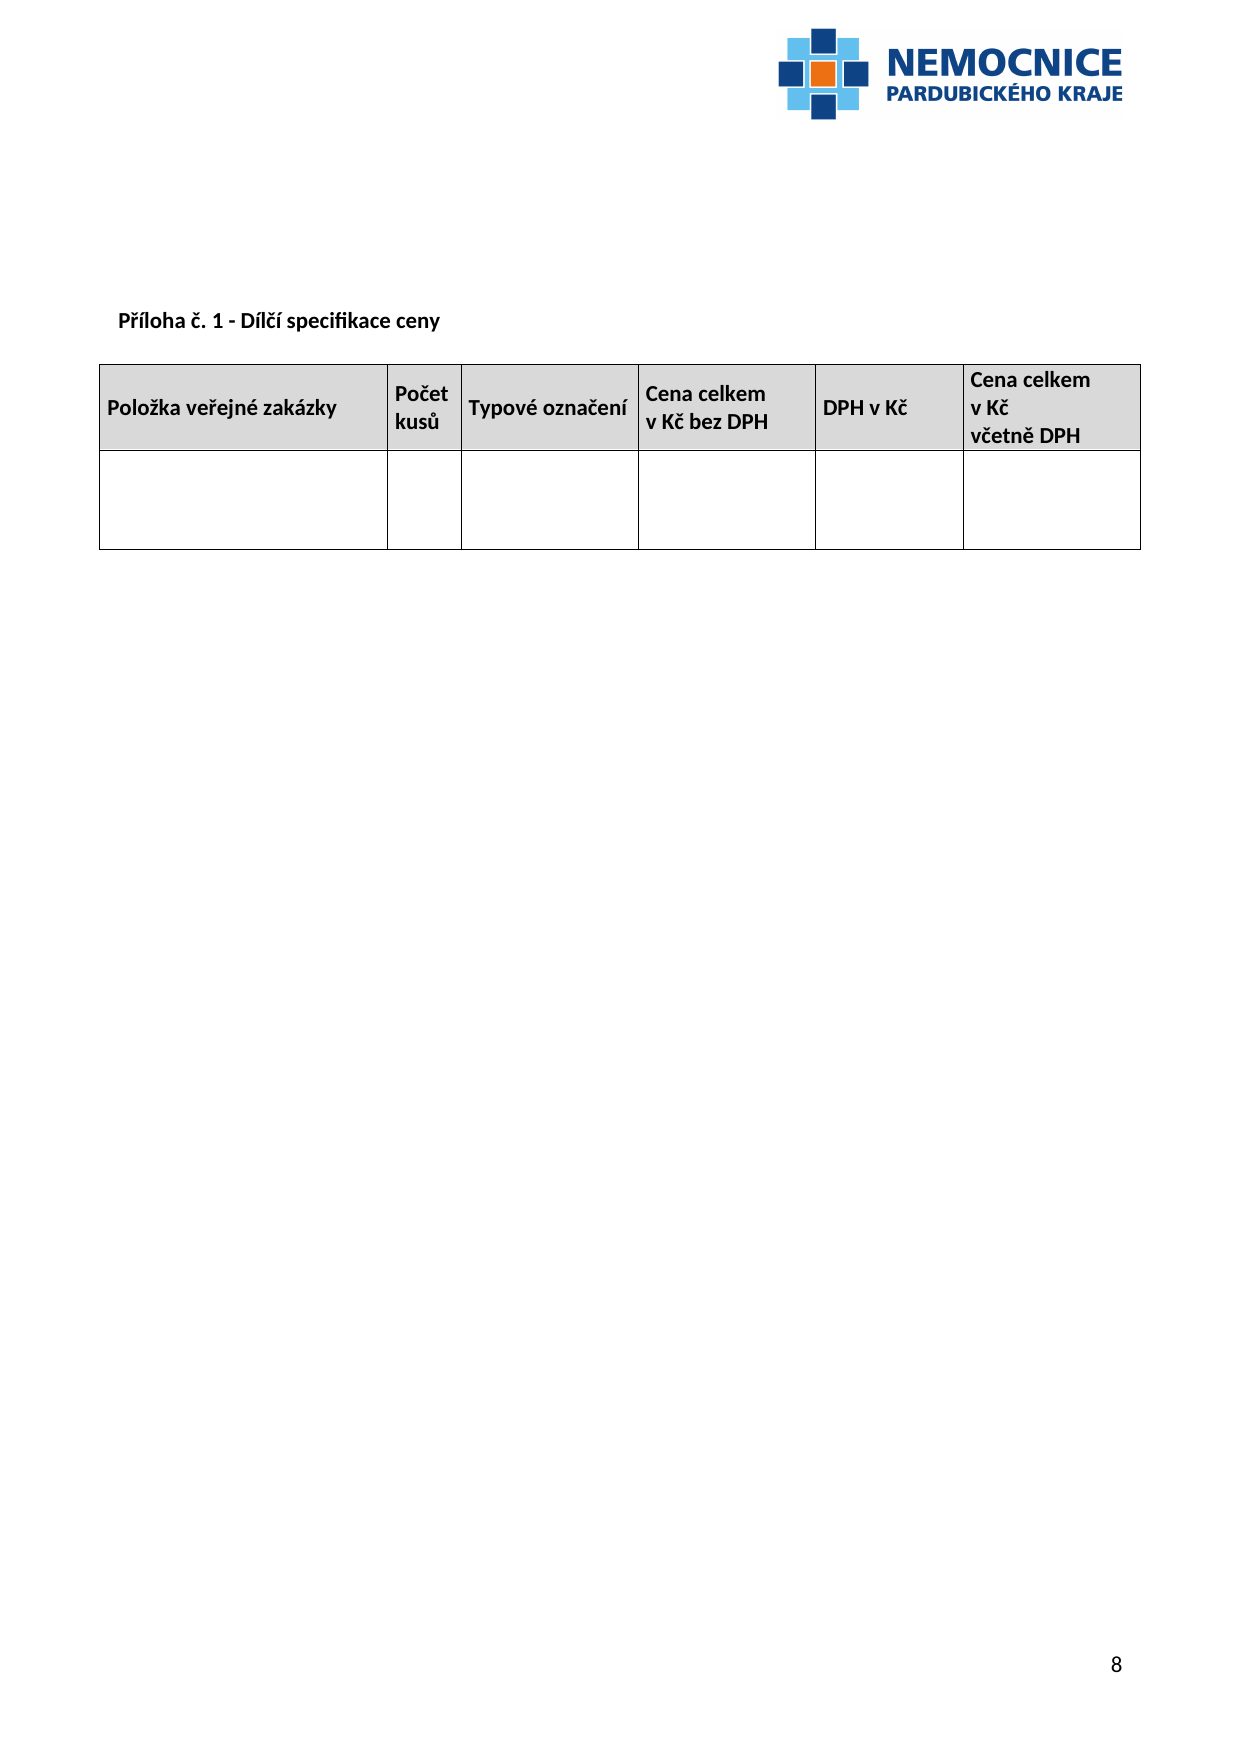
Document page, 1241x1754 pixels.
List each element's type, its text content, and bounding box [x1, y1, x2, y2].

picture [777, 28, 1123, 121]
table_header Položka veřejné zakázky [100, 365, 387, 449]
table_header Typové označení [462, 365, 638, 449]
table_cell [388, 451, 461, 548]
table_header Počet kusů [388, 365, 461, 449]
table_cell [462, 451, 638, 548]
table_cell [100, 451, 387, 548]
table_cell [816, 451, 963, 548]
table_header DPH v Kč [816, 365, 963, 449]
table_cell [639, 451, 815, 548]
text Příloha č. 1 - Dílčí specifikace ceny [118, 306, 1122, 334]
table_header Cena celkem v Kč včetně DPH [964, 365, 1140, 449]
table_header Cena celkem v Kč bez DPH [639, 365, 815, 449]
table_cell [964, 451, 1140, 548]
